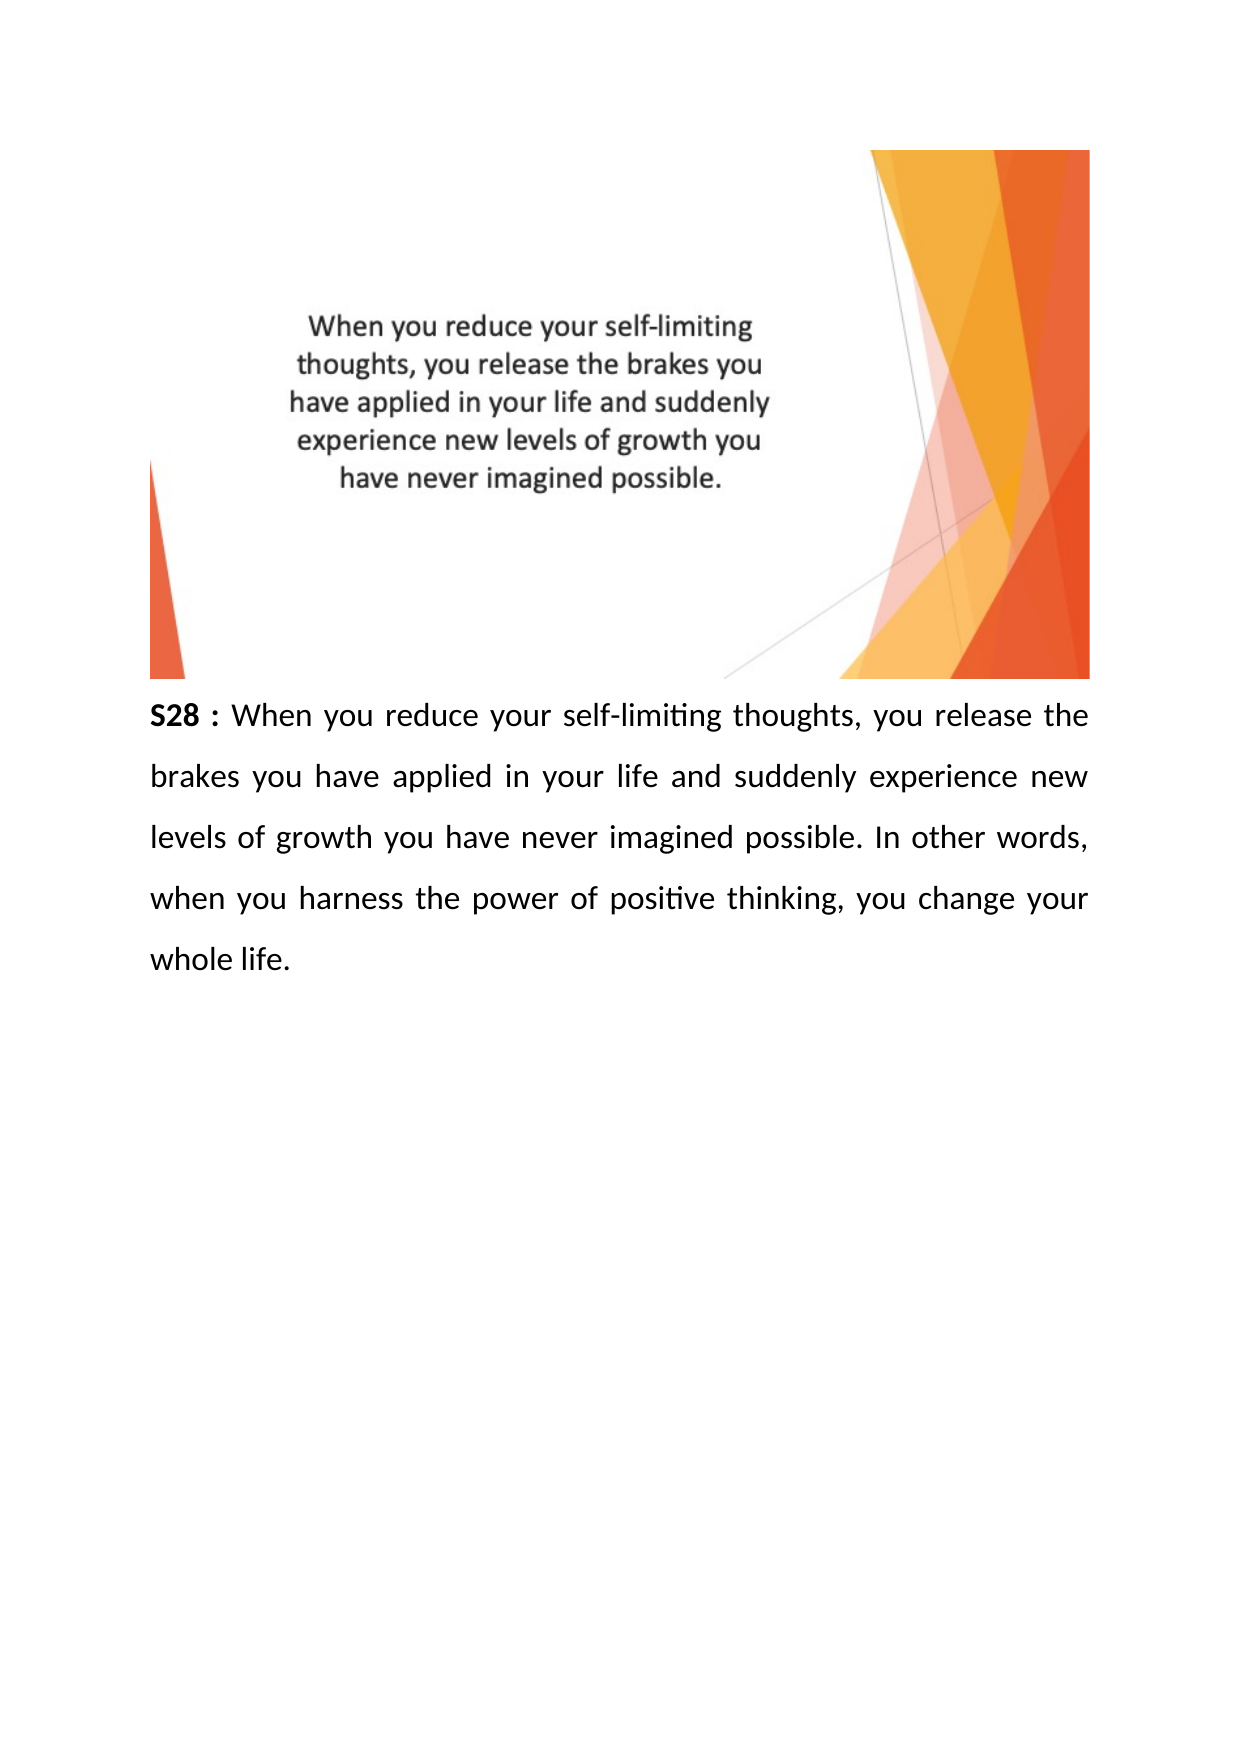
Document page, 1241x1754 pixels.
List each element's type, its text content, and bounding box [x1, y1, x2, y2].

picture [150, 150, 1090, 679]
text S28 : When you reduce your self-limiting thoughts, you release the brakes you have applied in your life and suddenly experience new levels of growth you have never imagined possible. In other words, when you harness the power of positive thinking, you change your whole life. [150, 694, 1090, 979]
